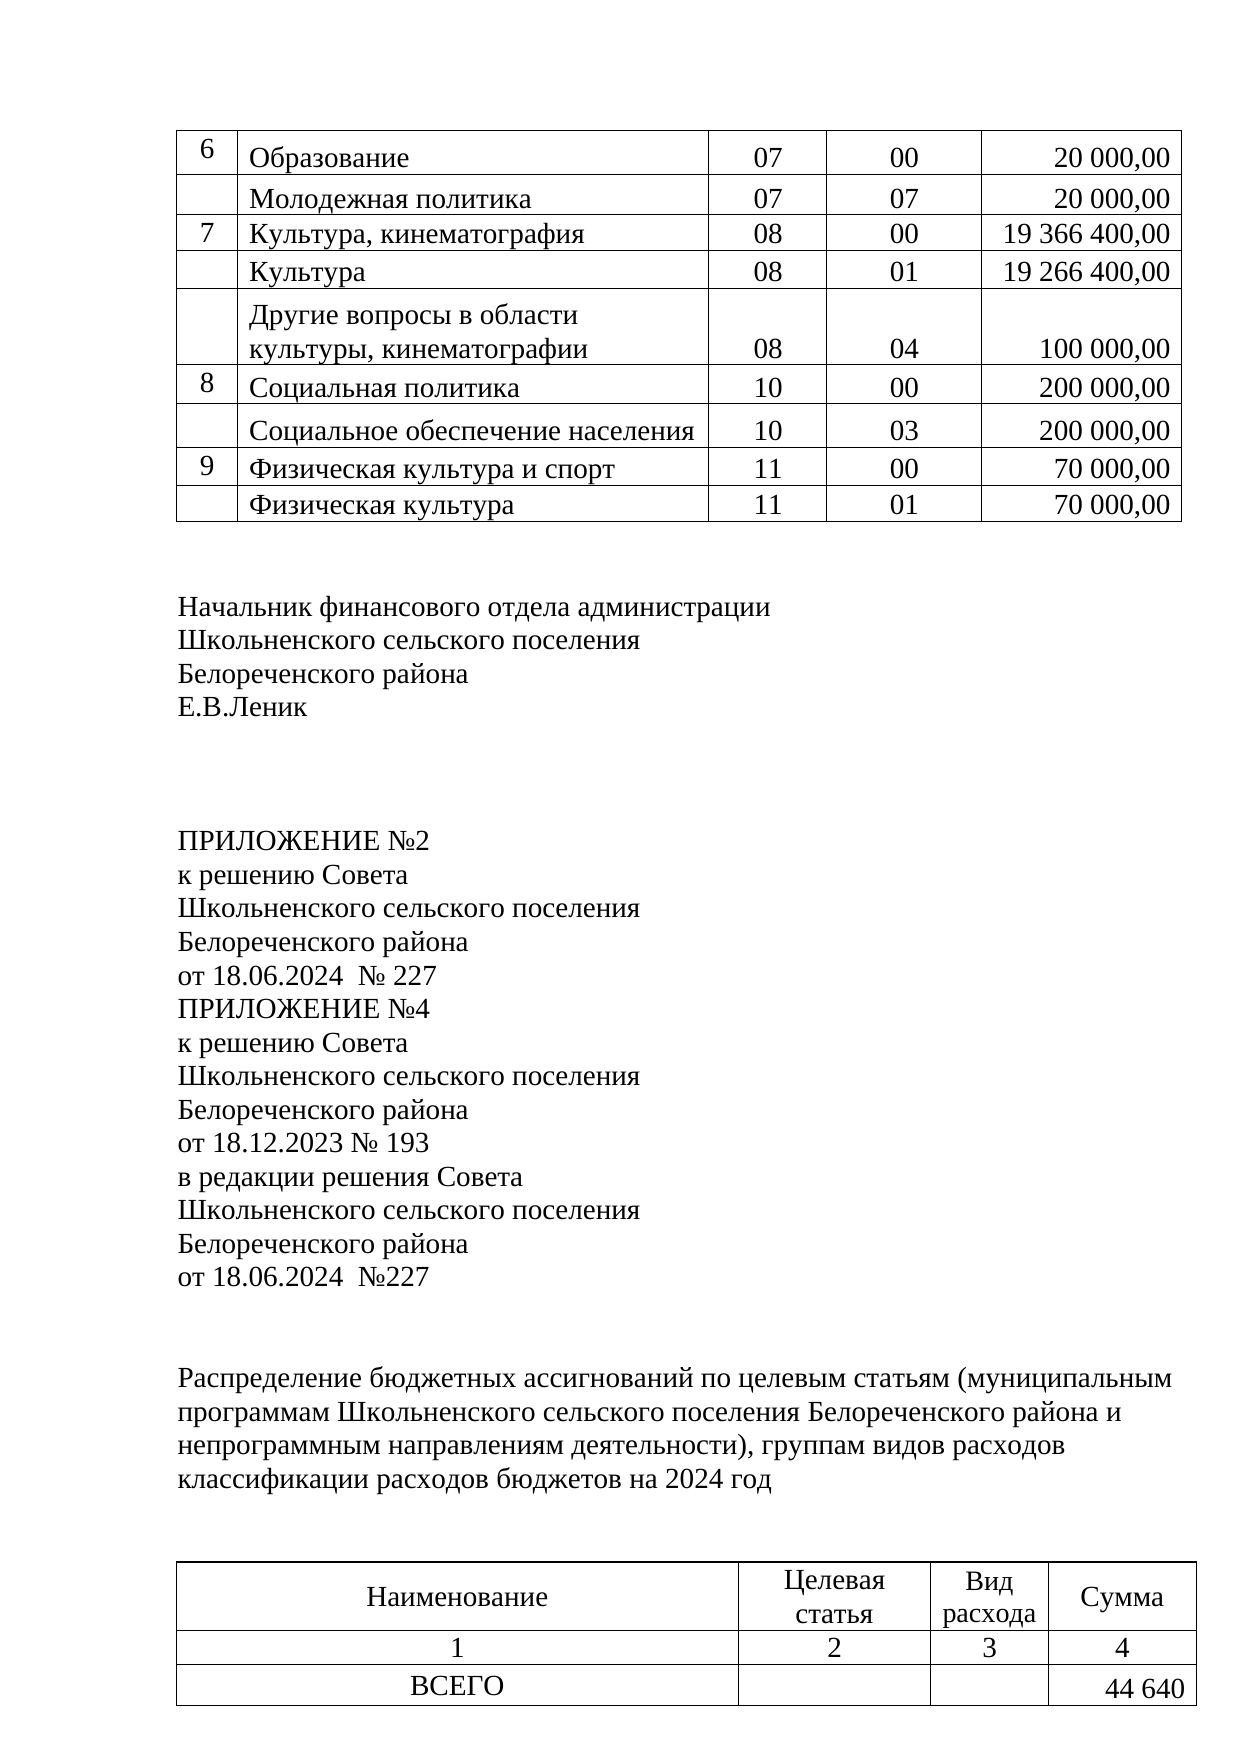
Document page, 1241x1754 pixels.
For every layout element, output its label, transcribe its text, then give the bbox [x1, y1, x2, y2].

table_cell 03 [827, 404, 981, 447]
text ПРИЛОЖЕНИЕ №4 [177, 991, 1181, 1025]
table_cell Физическая культура и спорт [238, 448, 708, 484]
text Распределение бюджетных ассигнований по целевым статьям (муниципальным программам Школьненского сельского поселения Белореченского района и непрограммным направлениям деятельности), группам видов расходов классификации расходов бюджетов на 2024 год [177, 1360, 1181, 1494]
table_cell 2 [739, 1631, 930, 1664]
table_cell Образование [238, 131, 708, 174]
table_cell 100 000,00 [982, 289, 1181, 364]
table_cell [177, 175, 237, 214]
table_cell 10 [709, 365, 826, 403]
text Белореченского района [177, 924, 1181, 958]
table_cell [739, 1665, 930, 1705]
table_cell 00 [827, 215, 981, 250]
table_cell 10 [709, 404, 826, 447]
text Белореченского района [177, 1092, 1181, 1125]
table_header Сумма [1049, 1563, 1196, 1629]
text Начальник финансового отдела администрации Школьненского сельского поселения Белореченского района [177, 589, 1181, 689]
text от 18.06.2024 №227 [177, 1259, 1181, 1293]
text к решению Совета [177, 1025, 1181, 1058]
table_cell 11 [709, 486, 826, 521]
table_cell 70 000,00 [982, 448, 1181, 484]
table_cell 9 [177, 448, 237, 484]
table_cell 19 266 400,00 [982, 251, 1181, 288]
text от 18.12.2023 № 193 [177, 1125, 1181, 1159]
table_cell Культура [238, 251, 708, 288]
text Школьненского сельского поселения [177, 891, 1181, 924]
table_cell [177, 404, 237, 447]
table_header Целевая статья [739, 1563, 930, 1629]
table_cell 20 000,00 [982, 175, 1181, 214]
table_cell 00 [827, 365, 981, 403]
table_cell [931, 1665, 1048, 1705]
table_cell Другие вопросы в области культуры, кинематографии [238, 289, 708, 364]
table_cell 6 [177, 131, 237, 174]
table_cell 08 [709, 289, 826, 364]
table_cell 44 640 946,76 [1049, 1665, 1196, 1705]
table_cell 1 [177, 1631, 738, 1664]
table_cell 07 [827, 175, 981, 214]
table_cell 07 [709, 131, 826, 174]
table_cell 04 [827, 289, 981, 364]
table_cell Физическая культура [238, 486, 708, 521]
text Школьненского сельского поселения [177, 1058, 1181, 1092]
table_cell [177, 289, 237, 364]
table_cell [177, 486, 237, 521]
table_cell 11 [709, 448, 826, 484]
table_cell 4 [1049, 1631, 1196, 1664]
table_cell 08 [709, 251, 826, 288]
table_cell 200 000,00 [982, 404, 1181, 447]
table_cell [177, 251, 237, 288]
table_cell 19 366 400,00 [982, 215, 1181, 250]
table_cell Культура, кинематография [238, 215, 708, 250]
table_cell 20 000,00 [982, 131, 1181, 174]
table_cell 8 [177, 365, 237, 403]
table_cell 08 [709, 215, 826, 250]
text к решению Совета [177, 857, 1181, 891]
table_cell Молодежная политика [238, 175, 708, 214]
table_cell 00 [827, 131, 981, 174]
text Е.В.Леник [177, 689, 1181, 723]
table_cell Социальная политика [238, 365, 708, 403]
table_cell 7 [177, 215, 237, 250]
table_header Вид расхода [931, 1563, 1048, 1629]
table_cell 3 [931, 1631, 1048, 1664]
table_cell 07 [709, 175, 826, 214]
text в редакции решения Совета [177, 1159, 1181, 1192]
table_cell 70 000,00 [982, 486, 1181, 521]
table_cell ВСЕГО [177, 1665, 738, 1705]
table_cell 00 [827, 448, 981, 484]
table_cell 01 [827, 486, 981, 521]
table_cell 01 [827, 251, 981, 288]
text Школьненского сельского поселения [177, 1192, 1181, 1226]
table_cell 200 000,00 [982, 365, 1181, 403]
text ПРИЛОЖЕНИЕ №2 [177, 823, 1181, 857]
table_cell Социальное обеспечение населения [238, 404, 708, 447]
text от 18.06.2024 № 227 [177, 958, 1181, 991]
text Белореченского района [177, 1226, 1181, 1259]
table_header Наименование [177, 1563, 738, 1629]
